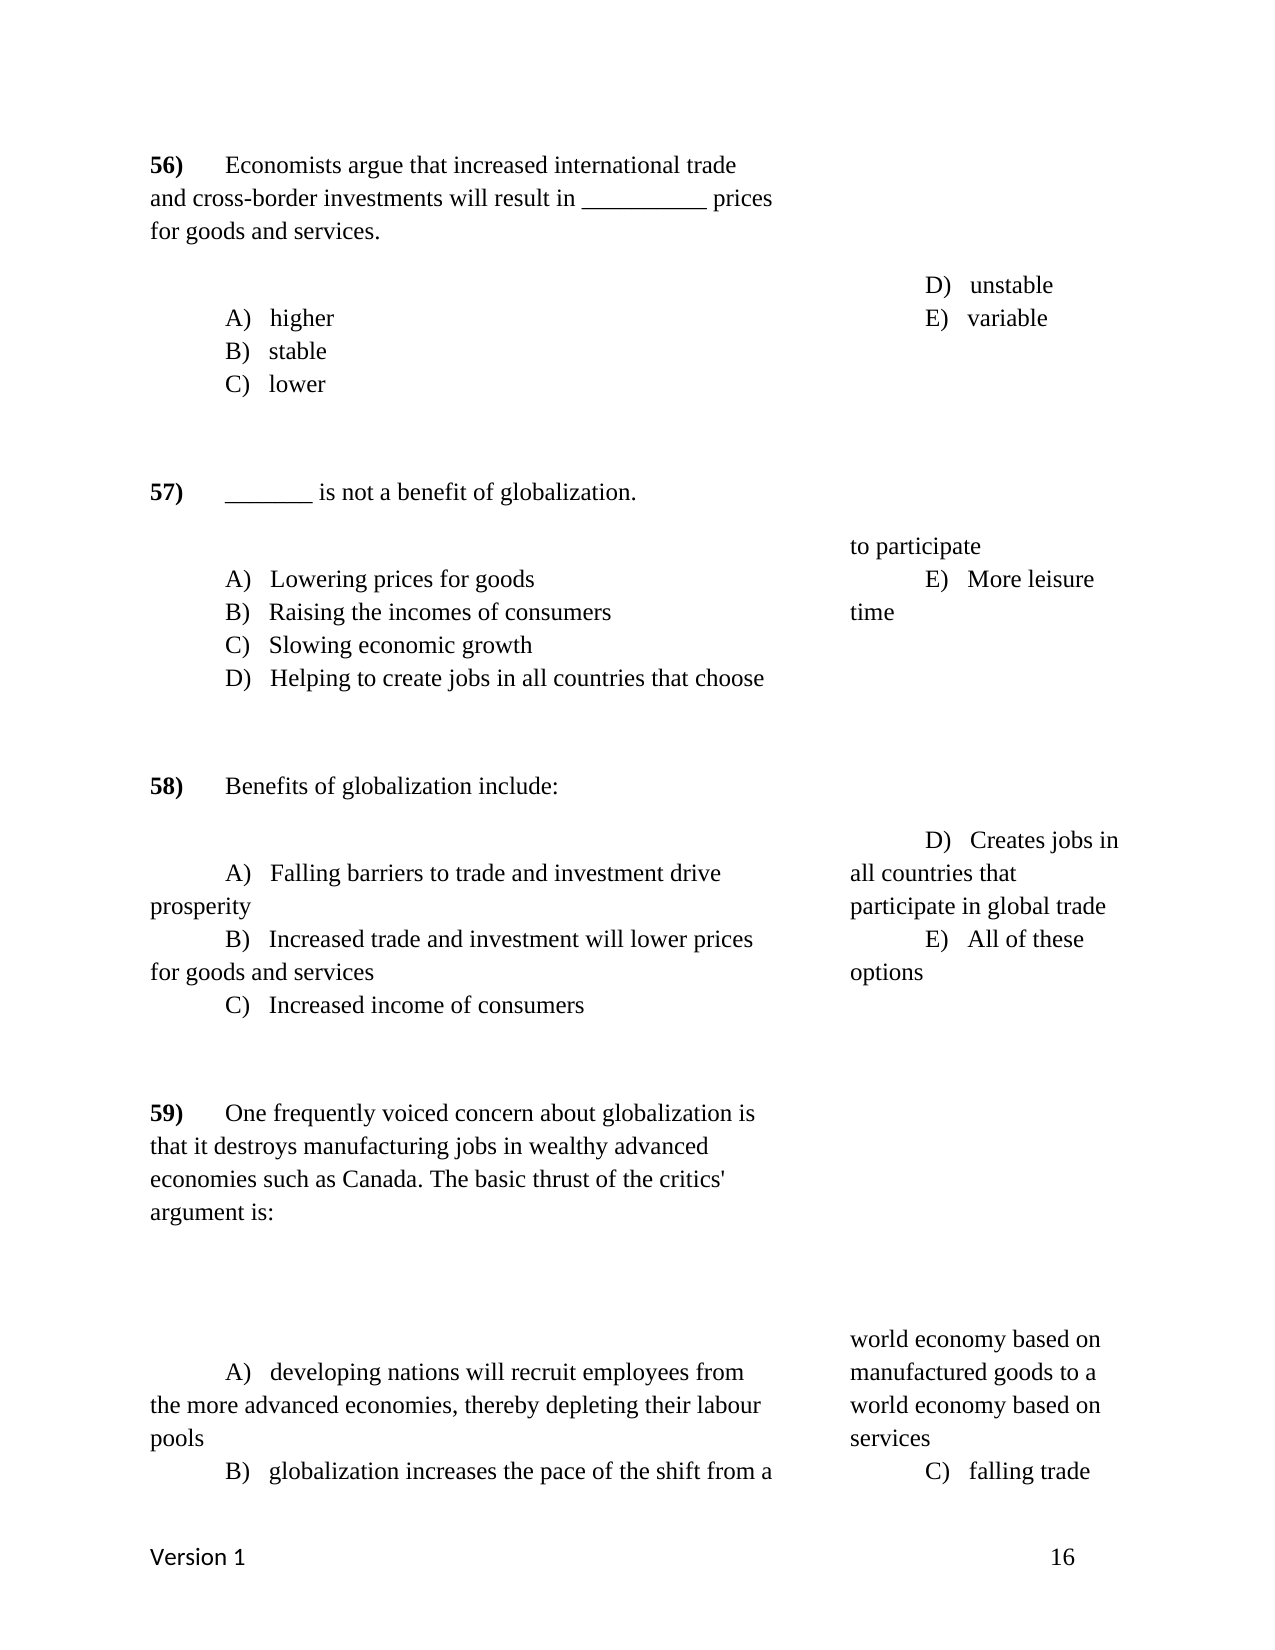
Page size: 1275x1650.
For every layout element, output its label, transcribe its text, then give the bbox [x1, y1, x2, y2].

text A) Falling barriers to trade and investment drive prosperity B) Increased trade and investment will lower prices for goods and services C) Increased income of consumers D) Creates jobs in all countries that participate in global trade E) All of these options [850, 825, 1125, 1019]
text 58) Benefits of globalization include: [150, 771, 775, 800]
text A) Falling barriers to trade and investment drive prosperity B) Increased trade and investment will lower prices for goods and services C) Increased income of consumers D) Creates jobs in all countries that participate in global trade E) All of these options [150, 825, 775, 1019]
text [150, 1324, 775, 1485]
text 56) Economists argue that increased international trade and cross-border investments will result in __________ prices for goods and services. [150, 150, 775, 245]
text A) higher B) stable C) lower D) unstable E) variable [150, 270, 775, 398]
text 59) One frequently voiced concern about globalization is that it destroys manufacturing jobs in wealthy advanced economies such as Canada. The basic thrust of the critics' argument is: [150, 1098, 775, 1226]
text A) Lowering prices for goods B) Raising the incomes of consumers C) Slowing economic growth D) Helping to create jobs in all countries that choose to participate E) More leisure time [850, 531, 1125, 659]
text 57) _______ is not a benefit of globalization. [150, 477, 775, 506]
text A) higher B) stable C) lower D) unstable E) variable [850, 270, 1125, 365]
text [850, 1324, 1125, 1485]
text A) Lowering prices for goods B) Raising the incomes of consumers C) Slowing economic growth D) Helping to create jobs in all countries that choose to participate E) More leisure time [150, 531, 775, 692]
